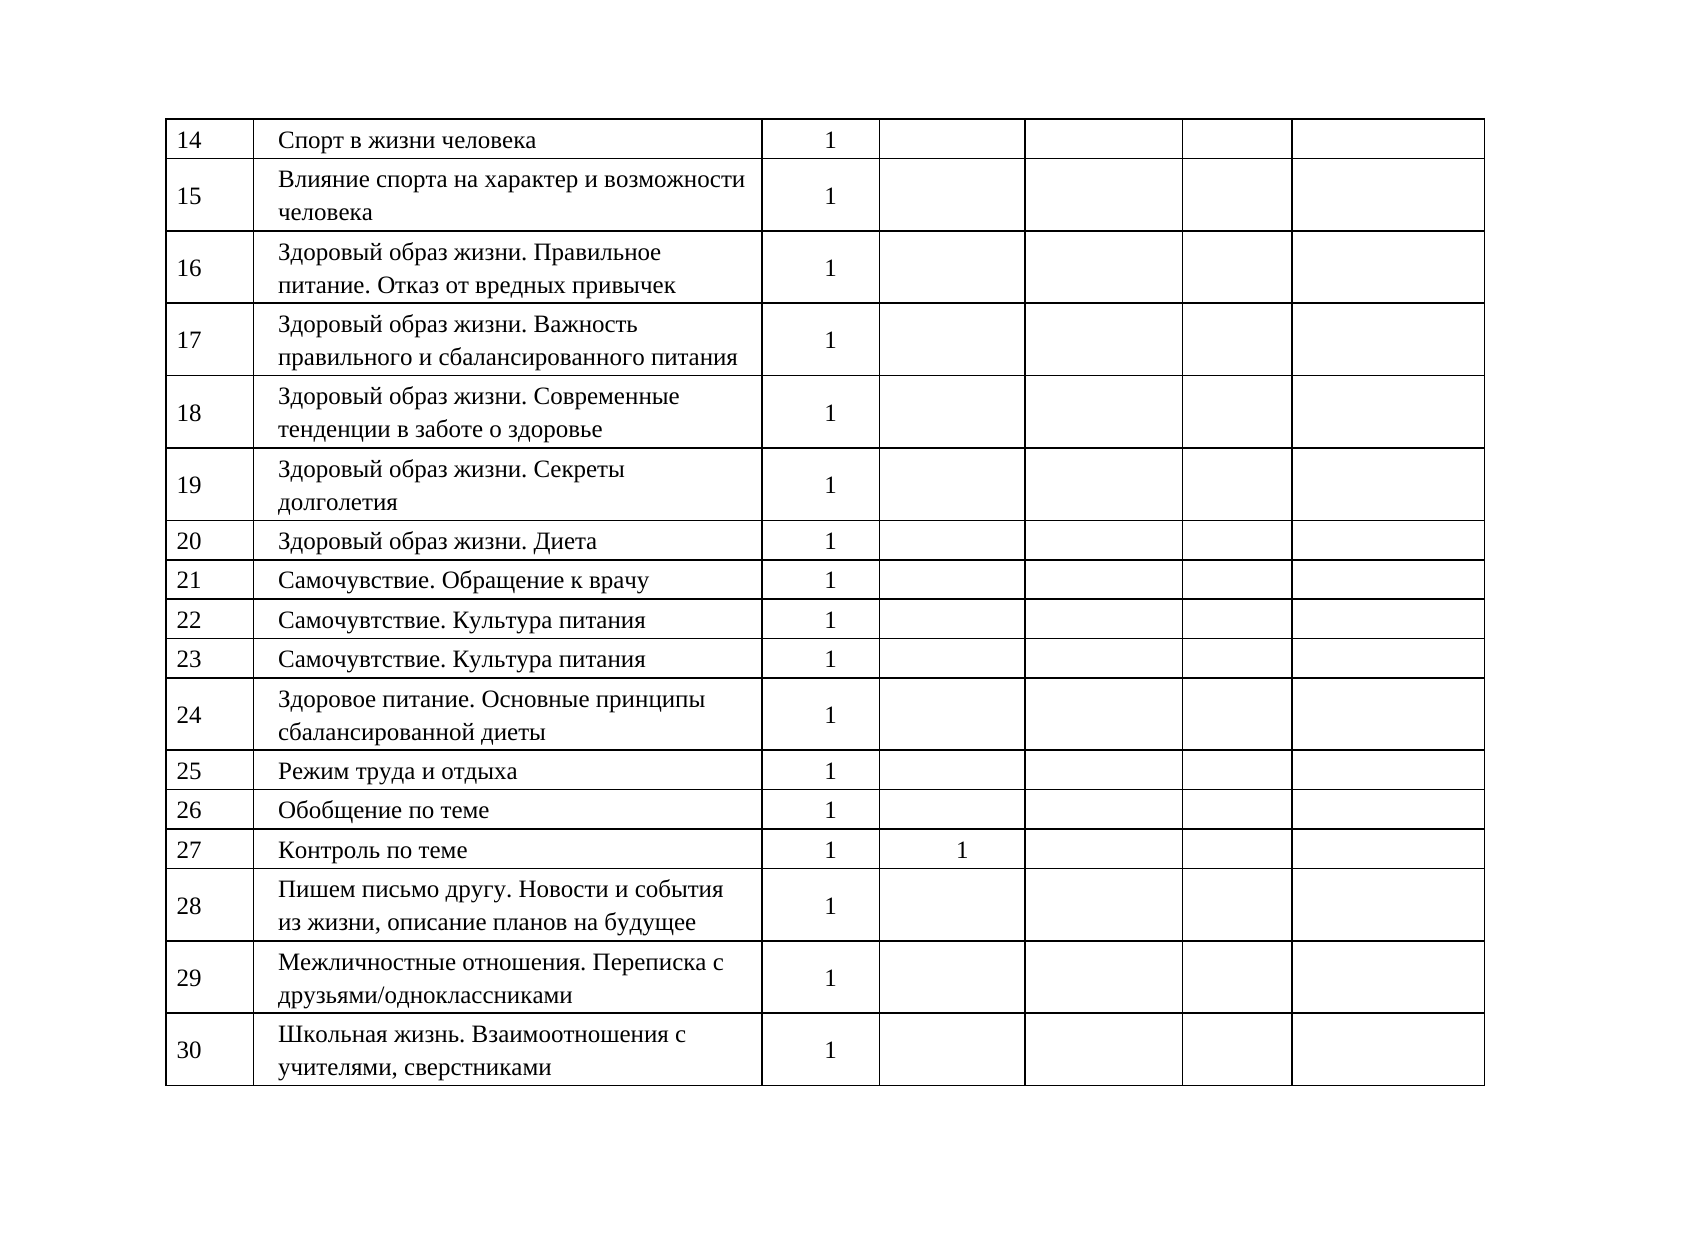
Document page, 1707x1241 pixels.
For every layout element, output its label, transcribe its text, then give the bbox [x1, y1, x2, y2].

table_cell [1183, 1014, 1291, 1085]
table_cell 23 [167, 639, 253, 677]
table_cell 1 [763, 679, 879, 749]
table_cell Здоровое питание. Основные принципы сбалансированной диеты [254, 679, 761, 749]
table_cell 1 [763, 790, 879, 828]
table_cell Влияние спорта на характер и возможности человека [254, 159, 761, 230]
table_cell Самочувствие. Обращение к врачу [254, 561, 761, 598]
table_cell [1293, 120, 1484, 157]
table_cell [1293, 600, 1484, 638]
table_cell [1183, 869, 1291, 940]
table_cell Пишем письмо другу. Новости и события из жизни, описание планов на будущее [254, 869, 761, 940]
table_cell 28 [167, 869, 253, 940]
table_cell 1 [763, 304, 879, 375]
table_cell [1293, 1014, 1484, 1085]
table_cell [1183, 679, 1291, 749]
table_cell 24 [167, 679, 253, 749]
table_cell [1026, 304, 1182, 375]
table_cell [880, 561, 1024, 598]
table_cell [1293, 639, 1484, 677]
table_cell 1 [763, 561, 879, 598]
table_cell 1 [763, 521, 879, 559]
table_cell [1026, 790, 1182, 828]
table_cell 25 [167, 751, 253, 789]
table_cell 15 [167, 159, 253, 230]
table_cell Здоровый образ жизни. Современные тенденции в заботе о здоровье [254, 376, 761, 447]
table_cell [1026, 376, 1182, 447]
table_cell [1026, 679, 1182, 749]
table_cell 30 [167, 1014, 253, 1085]
table_cell [1183, 790, 1291, 828]
table_cell [1183, 751, 1291, 789]
table_cell [1183, 521, 1291, 559]
table_cell Режим труда и отдыха [254, 751, 761, 789]
table_cell 1 [763, 449, 879, 519]
table_cell [1293, 376, 1484, 447]
table_cell 26 [167, 790, 253, 828]
table_cell 1 [763, 751, 879, 789]
table_cell 27 [167, 830, 253, 867]
table_cell [1293, 521, 1484, 559]
table_cell 14 [167, 120, 253, 157]
table_cell [1183, 159, 1291, 230]
table_cell [880, 1014, 1024, 1085]
table_cell Здоровый образ жизни. Важность правильного и сбалансированного питания [254, 304, 761, 375]
table_cell [1293, 561, 1484, 598]
table_cell [1026, 751, 1182, 789]
table_cell Школьная жизнь. Взаимоотношения с учителями, сверстниками [254, 1014, 761, 1085]
table_cell [880, 751, 1024, 789]
table_cell 1 [763, 120, 879, 157]
table_cell 17 [167, 304, 253, 375]
table_cell [1026, 1014, 1182, 1085]
table_cell [1026, 561, 1182, 598]
table_cell Межличностные отношения. Переписка с друзьями/одноклассниками [254, 942, 761, 1012]
table_cell 1 [763, 639, 879, 677]
table_cell 1 [763, 600, 879, 638]
table_cell [880, 679, 1024, 749]
table_cell [1183, 449, 1291, 519]
table_cell [880, 600, 1024, 638]
table_cell 1 [763, 869, 879, 940]
table_cell [880, 159, 1024, 230]
table_cell [880, 120, 1024, 157]
table_cell 1 [880, 830, 1024, 867]
table_cell [1183, 942, 1291, 1012]
table_cell Контроль по теме [254, 830, 761, 867]
table_cell Здоровый образ жизни. Диета [254, 521, 761, 559]
table_cell [1183, 304, 1291, 375]
table_cell 1 [763, 232, 879, 302]
table_cell Самочувтствие. Культура питания [254, 639, 761, 677]
table_cell 22 [167, 600, 253, 638]
table_cell 1 [763, 942, 879, 1012]
table_cell [1183, 232, 1291, 302]
table_cell [1183, 120, 1291, 157]
table_cell [1026, 232, 1182, 302]
table_cell [1026, 600, 1182, 638]
table_cell [1293, 304, 1484, 375]
table_cell [1293, 679, 1484, 749]
table_cell [880, 790, 1024, 828]
table_cell [880, 639, 1024, 677]
table_cell [880, 449, 1024, 519]
table_cell [1026, 120, 1182, 157]
table_cell [1026, 942, 1182, 1012]
table_cell [1026, 639, 1182, 677]
table_cell 20 [167, 521, 253, 559]
table_cell [1293, 232, 1484, 302]
table_cell [1026, 869, 1182, 940]
table_cell [1026, 159, 1182, 230]
table_cell 29 [167, 942, 253, 1012]
table_cell [1293, 790, 1484, 828]
table_cell [880, 304, 1024, 375]
table_cell [880, 869, 1024, 940]
table_cell [1293, 159, 1484, 230]
table_cell [1183, 830, 1291, 867]
table_cell [880, 376, 1024, 447]
table_cell [1293, 830, 1484, 867]
table_cell Самочувтствие. Культура питания [254, 600, 761, 638]
table_cell Спорт в жизни человека [254, 120, 761, 157]
table_cell [1183, 639, 1291, 677]
table_cell 21 [167, 561, 253, 598]
table_cell [1026, 830, 1182, 867]
table_cell [1026, 521, 1182, 559]
table_cell [1293, 869, 1484, 940]
table_cell 1 [763, 1014, 879, 1085]
table_cell 1 [763, 376, 879, 447]
table_cell [1183, 561, 1291, 598]
table_cell 1 [763, 159, 879, 230]
table_cell [1183, 376, 1291, 447]
table_cell 16 [167, 232, 253, 302]
table_cell [880, 521, 1024, 559]
table_cell 18 [167, 376, 253, 447]
table_cell [1183, 600, 1291, 638]
table_cell [1293, 449, 1484, 519]
table_cell [1026, 449, 1182, 519]
table_cell 19 [167, 449, 253, 519]
table_cell Обобщение по теме [254, 790, 761, 828]
table_cell Здоровый образ жизни. Секреты долголетия [254, 449, 761, 519]
table_cell [1293, 751, 1484, 789]
table_cell [880, 232, 1024, 302]
table_cell Здоровый образ жизни. Правильное питание. Отказ от вредных привычек [254, 232, 761, 302]
table_cell [880, 942, 1024, 1012]
table_cell [1293, 942, 1484, 1012]
table_cell 1 [763, 830, 879, 867]
